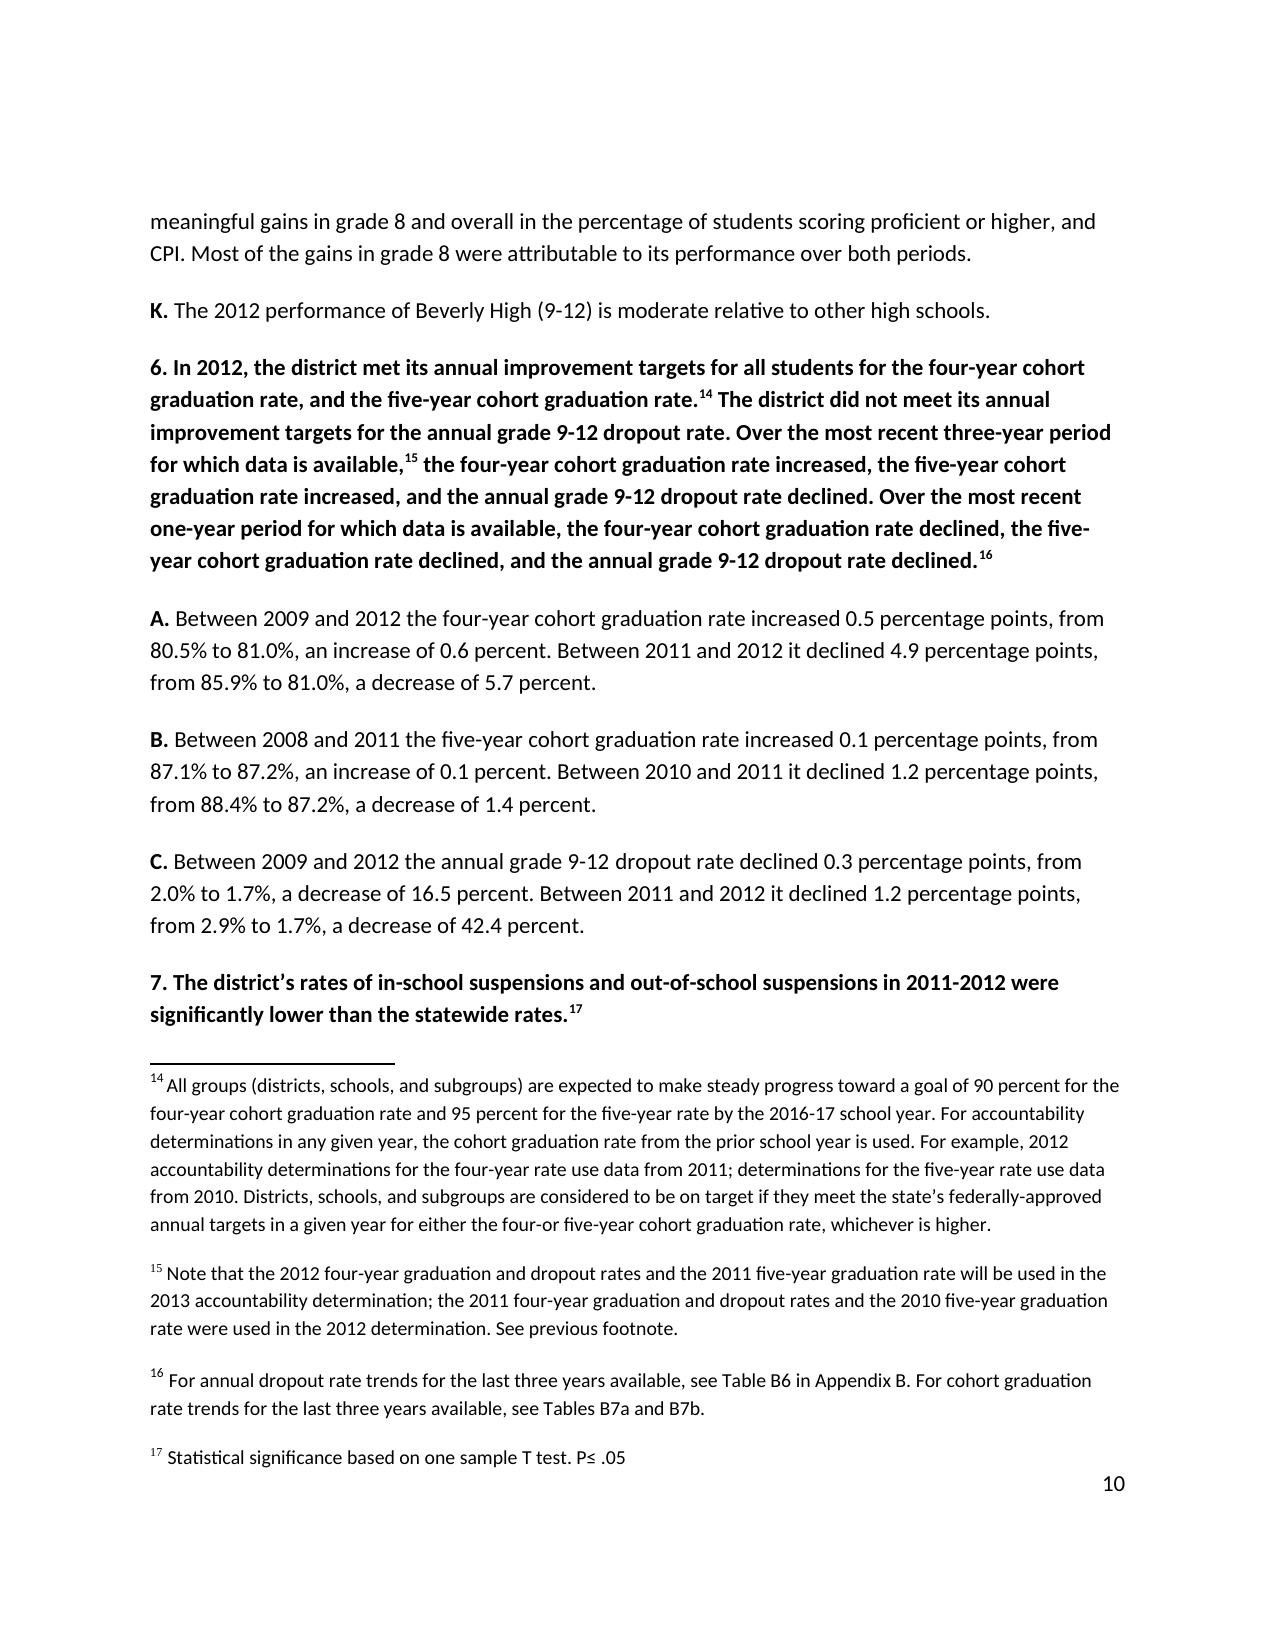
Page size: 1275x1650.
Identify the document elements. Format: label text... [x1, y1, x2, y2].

text A. Between 2009 and 2012 the four-year cohort graduation rate increased 0.5 percentage points, from 80.5% to 81.0%, an increase of 0.6 percent. Between 2011 and 2012 it declined 4.9 percentage points, from 85.9% to 81.0%, a decrease of 5.7 percent. [150, 604, 1125, 696]
text B. Between 2008 and 2011 the five-year cohort graduation rate increased 0.1 percentage points, from 87.1% to 87.2%, an increase of 0.1 percent. Between 2010 and 2011 it declined 1.2 percentage points, from 88.4% to 87.2%, a decrease of 1.4 percent. [150, 725, 1125, 818]
text C. Between 2009 and 2012 the annual grade 9-12 dropout rate declined 0.3 percentage points, from 2.0% to 1.7%, a decrease of 16.5 percent. Between 2011 and 2012 it declined 1.2 percentage points, from 2.9% to 1.7%, a decrease of 42.4 percent. [150, 847, 1125, 939]
text 7. The district’s rates of in-school suspensions and out-of-school suspensions in 2011-2012 were significantly lower than the statewide rates. [150, 968, 1125, 1029]
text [150, 207, 1125, 267]
text 6. In 2012, the district met its annual improvement targets for all students for the four-year cohort graduation rate, and the five-year cohort graduation rate. The district did not meet its annual improvement targets for the annual grade 9-12 dropout rate. Over the most recent three-year period for which data is available, the four-year cohort graduation rate increased, the five-year cohort graduation rate increased, and the annual grade 9-12 dropout rate declined. Over the most recent one-year period for which data is available, the four-year cohort graduation rate declined, the five-year cohort graduation rate declined, and the annual grade 9-12 dropout rate declined. [150, 353, 1125, 574]
text K. The 2012 performance of Beverly High (9-12) is moderate relative to other high schools. [150, 296, 1125, 324]
